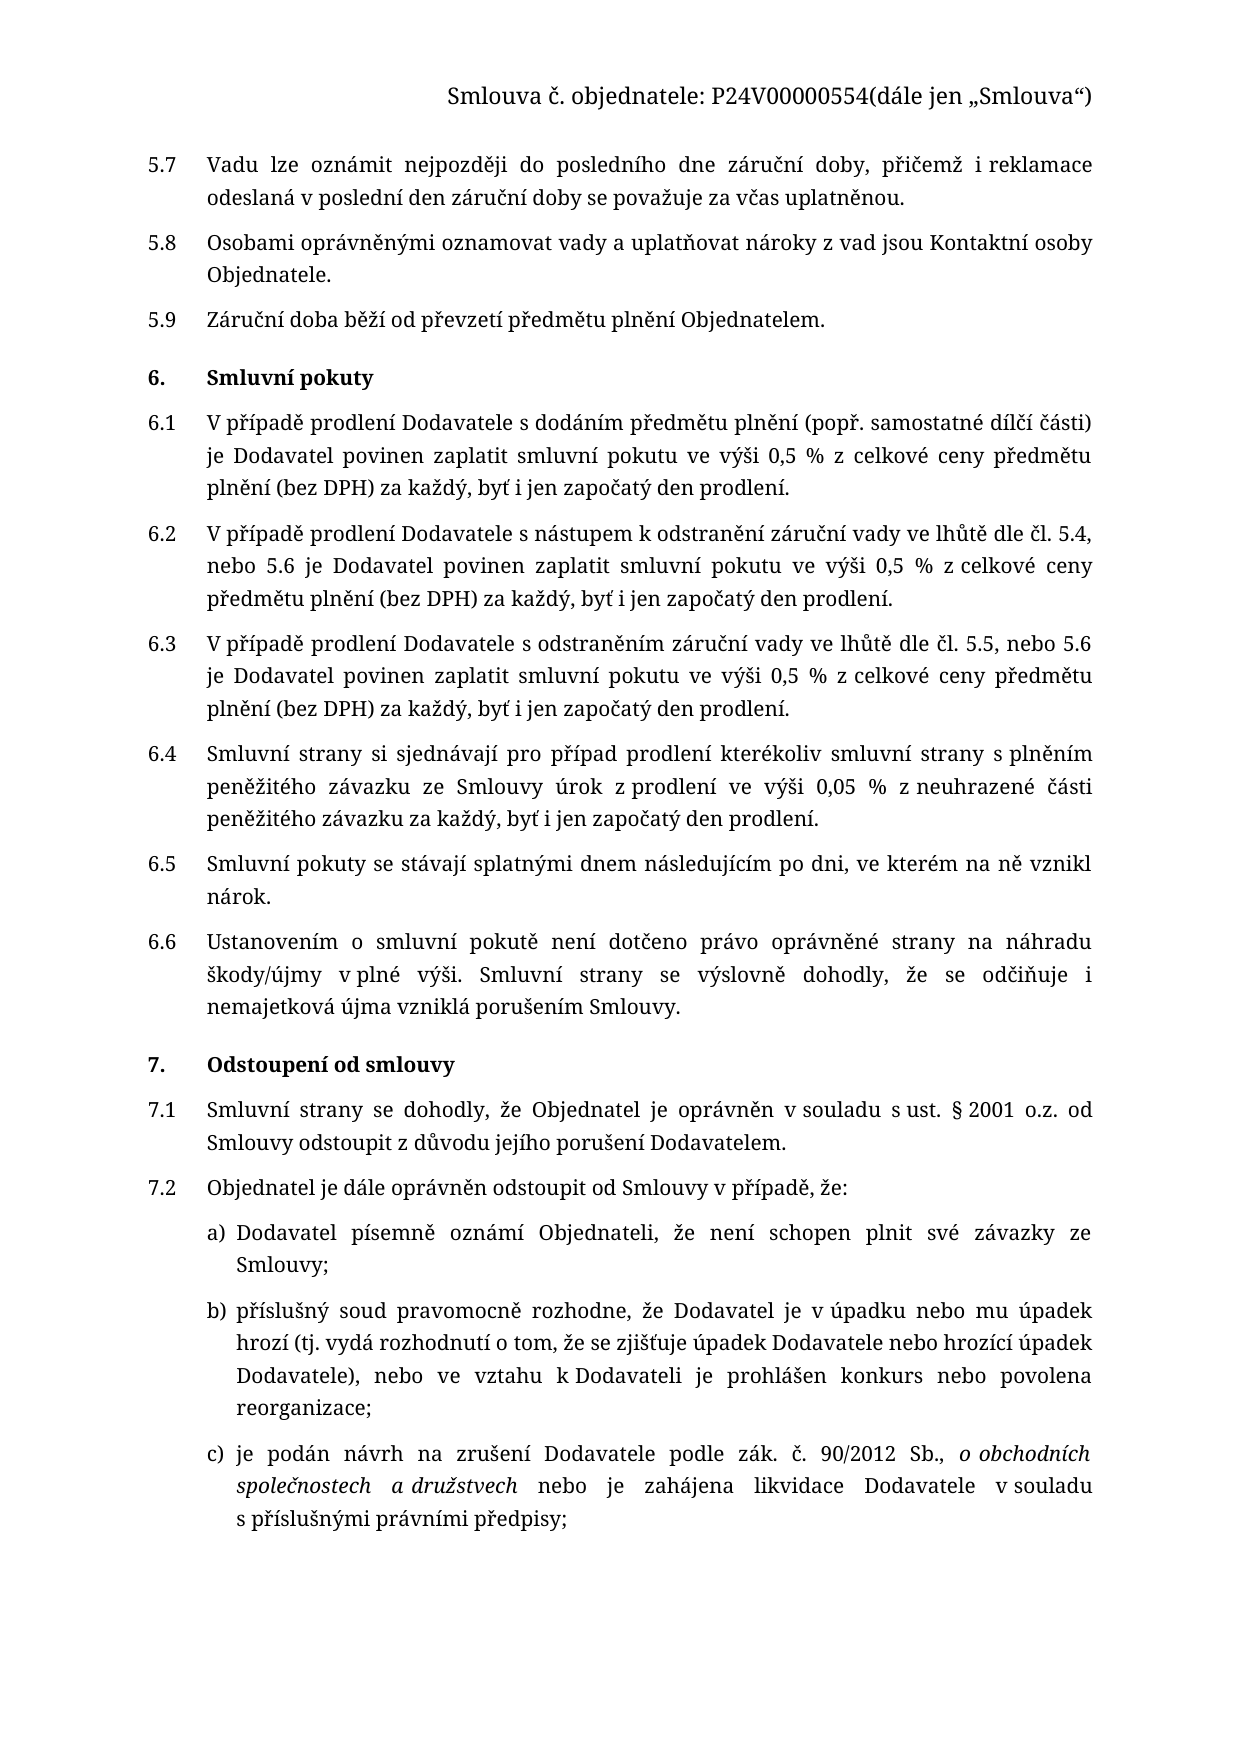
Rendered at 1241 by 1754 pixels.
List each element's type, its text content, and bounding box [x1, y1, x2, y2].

list Ustanovením o smluvní pokutě není dotčeno právo oprávněné strany na náhradu škody/újmy v plné výši. Smluvní strany se výslovně dohodly, že se odčiňuje i nemajetková újma vzniklá porušením Smlouvy. [148, 927, 1093, 1021]
list Smluvní pokuty se stávají splatnými dnem následujícím po dni, ve kterém na ně vznikl nárok. [148, 849, 1093, 911]
list Dodavatel písemně oznámí Objednateli, že není schopen plnit své závazky ze Smlouvy; [207, 1218, 1093, 1279]
list příslušný soud pravomocně rozhodne, že Dodavatel je v úpadku nebo mu úpadek hrozí (tj. vydá rozhodnutí o tom, že se zjišťuje úpadek Dodavatele nebo hrozící úpadek Dodavatele), nebo ve vztahu k Dodavateli je prohlášen konkurs nebo povolena reorganizace; [207, 1296, 1093, 1422]
list Smluvní pokuty [148, 363, 1093, 392]
list V případě prodlení Dodavatele s odstraněním záruční vady ve lhůtě dle čl. 5.5, nebo 5.6 je Dodavatel povinen zaplatit smluvní pokutu ve výši 0,5 % z celkové ceny předmětu plnění (bez DPH) za každý, byť i jen započatý den prodlení. [148, 629, 1093, 723]
list V případě prodlení Dodavatele s dodáním předmětu plnění (popř. samostatné dílčí části) je Dodavatel povinen zaplatit smluvní pokutu ve výši 0,5 % z celkové ceny předmětu plnění (bez DPH) za každý, byť i jen započatý den prodlení. [148, 408, 1093, 502]
list je podán návrh na zrušení Dodavatele podle zák. č. 90/2012 Sb., o obchodních společnostech a družstvech nebo je zahájena likvidace Dodavatele v souladu s příslušnými právními předpisy; [207, 1439, 1093, 1532]
list V případě prodlení Dodavatele s nástupem k odstranění záruční vady ve lhůtě dle čl. 5.4, nebo 5.6 je Dodavatel povinen zaplatit smluvní pokutu ve výši 0,5 % z celkové ceny předmětu plnění (bez DPH) za každý, byť i jen započatý den prodlení. [148, 519, 1093, 612]
list Záruční doba běží od převzetí předmětu plnění Objednatelem. [148, 306, 1093, 334]
list Smluvní strany si sjednávají pro případ prodlení kterékoliv smluvní strany s plněním peněžitého závazku ze Smlouvy úrok z prodlení ve výši 0,05 % z neuhrazené části peněžitého závazku za každý, byť i jen započatý den prodlení. [148, 739, 1093, 833]
list Smluvní strany se dohodly, že Objednatel je oprávněn v souladu s ust. § 2001 o.z. od Smlouvy odstoupit z důvodu jejího porušení Dodavatelem. [148, 1095, 1093, 1156]
list Osobami oprávněnými oznamovat vady a uplatňovat nároky z vad jsou Kontaktní osoby Objednatele. [148, 228, 1093, 289]
list Odstoupení od smlouvy [148, 1050, 1093, 1078]
list Objednatel je dále oprávněn odstoupit od Smlouvy v případě, že: [148, 1173, 1093, 1201]
list Vadu lze oznámit nejpozději do posledního dne záruční doby, přičemž i reklamace odeslaná v poslední den záruční doby se považuje za včas uplatněnou. [148, 150, 1093, 211]
